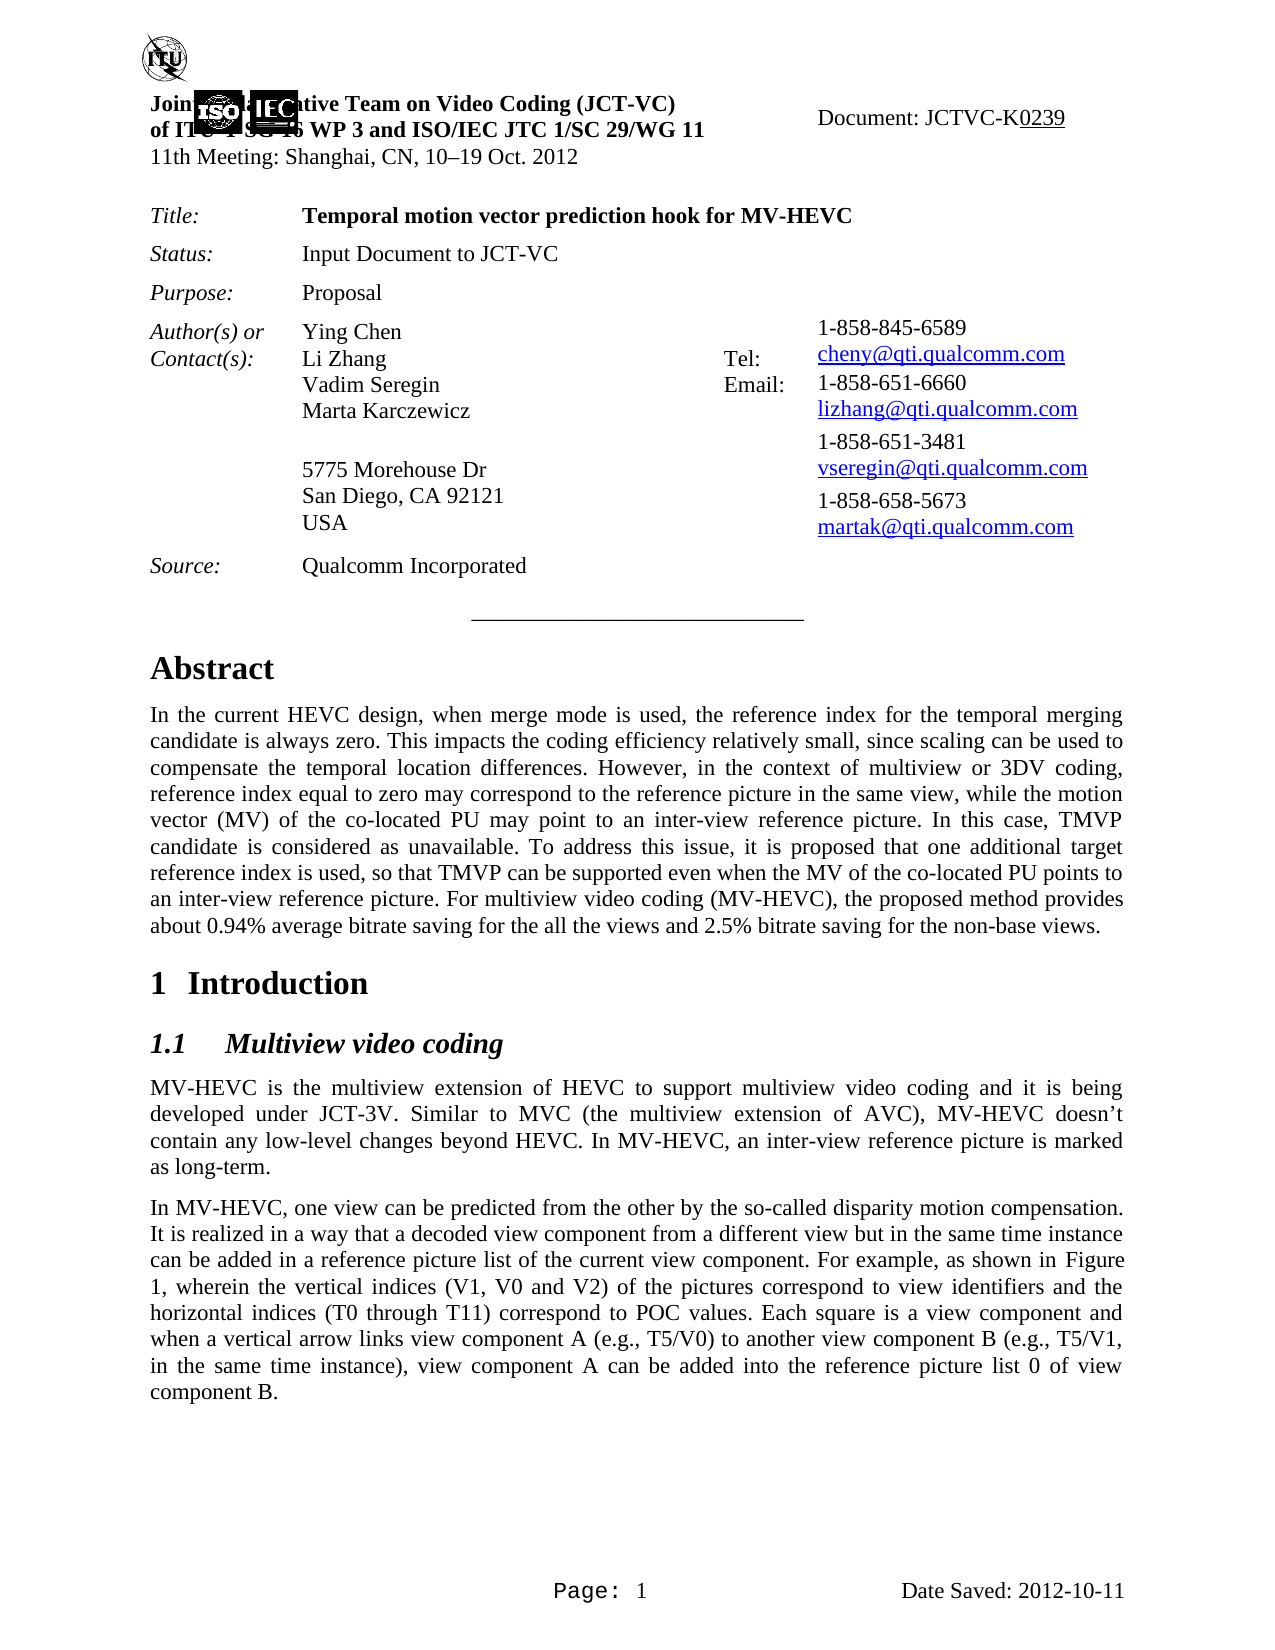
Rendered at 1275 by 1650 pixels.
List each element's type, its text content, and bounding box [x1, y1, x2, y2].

table_header Joint Collaborative Team on Video Coding (JCT-VC) of ITU-T SG 16 WP 3 and ISO/IEC JTC 1/SC 29/WG 11 11th Meeting: Shanghai, CN, 10–19 Oct. 2012 [139, 90, 806, 169]
text _____________________________ [150, 597, 1125, 623]
text MV-HEVC is the multiview extension of HEVC to support multiview video coding and it is being developed under JCT-3V. Similar to MVC (the multiview extension of AVC), MV-HEVC doesn’t contain any low-level changes beyond HEVC. In MV-HEVC, an inter-view reference picture is marked as long-term. [150, 1074, 1125, 1179]
table_header Document: JCTVC-K0239 [806, 90, 1136, 169]
picture [250, 90, 299, 134]
table_cell Author(s) or Contact(s): [139, 312, 291, 546]
table_cell Purpose: [139, 273, 291, 312]
table_cell Source: [139, 546, 291, 584]
table_cell 1-858-845-6589 cheny@qti.qualcomm.com 1-858-651-6660 lizhang@qti.qualcomm.com 1-858-651-3481 vseregin@qti.qualcomm.com 1-858-658-5673 martak@qti.qualcomm.com [806, 312, 1136, 546]
table_header Temporal motion vector prediction hook for MV-HEVC [291, 195, 1136, 234]
subtitle Introduction [150, 963, 1125, 1001]
table_cell Tel: Email: [713, 312, 806, 546]
text In the current HEVC design, when merge mode is used, the reference index for the temporal merging candidate is always zero. This impacts the coding efficiency relatively small, since scaling can be used to compensate the temporal location differences. However, in the context of multiview or 3DV coding, reference index equal to zero may correspond to the reference picture in the same view, while the motion vector (MV) of the co-located PU may point to an inter-view reference picture. In this case, TMVP candidate is considered as unavailable. To address this issue, it is proposed that one additional target reference index is used, so that TMVP can be supported even when the MV of the co-located PU points to an inter-view reference picture. For multiview video coding (MV-HEVC), the proposed method provides about 0.94% average bitrate saving for the all the views and 2.5% bitrate saving for the non-base views. [150, 701, 1125, 938]
subtitle Multiview video coding [150, 1026, 1125, 1060]
picture [194, 90, 243, 134]
subtitle Abstract [150, 648, 1125, 687]
table_cell Input Document to JCT-VC [291, 234, 1136, 273]
table_header Title: [139, 195, 291, 234]
table_cell Status: [139, 234, 291, 273]
table_cell Ying Chen Li Zhang Vadim Seregin Marta Karczewicz 5775 Morehouse Dr San Diego, CA 92121 USA [291, 312, 712, 546]
table_cell Proposal [291, 273, 1136, 312]
table_cell Qualcomm Incorporated [291, 546, 1136, 584]
text In MV-HEVC, one view can be predicted from the other by the so-called disparity motion compensation. It is realized in a way that a decoded view component from a different view but in the same time instance can be added in a reference picture list of the current view component. For example, as shown in Figure 1, wherein the vertical indices (V1, V0 and V2) of the pictures correspond to view identifiers and the horizontal indices (T0 through T11) correspond to POC values. Each square is a view component and when a vertical arrow links view component A (e.g., T5/V0) to another view component B (e.g., T5/V1, in the same time instance), view component A can be added into the reference picture list 0 of view component B. [150, 1194, 1125, 1404]
